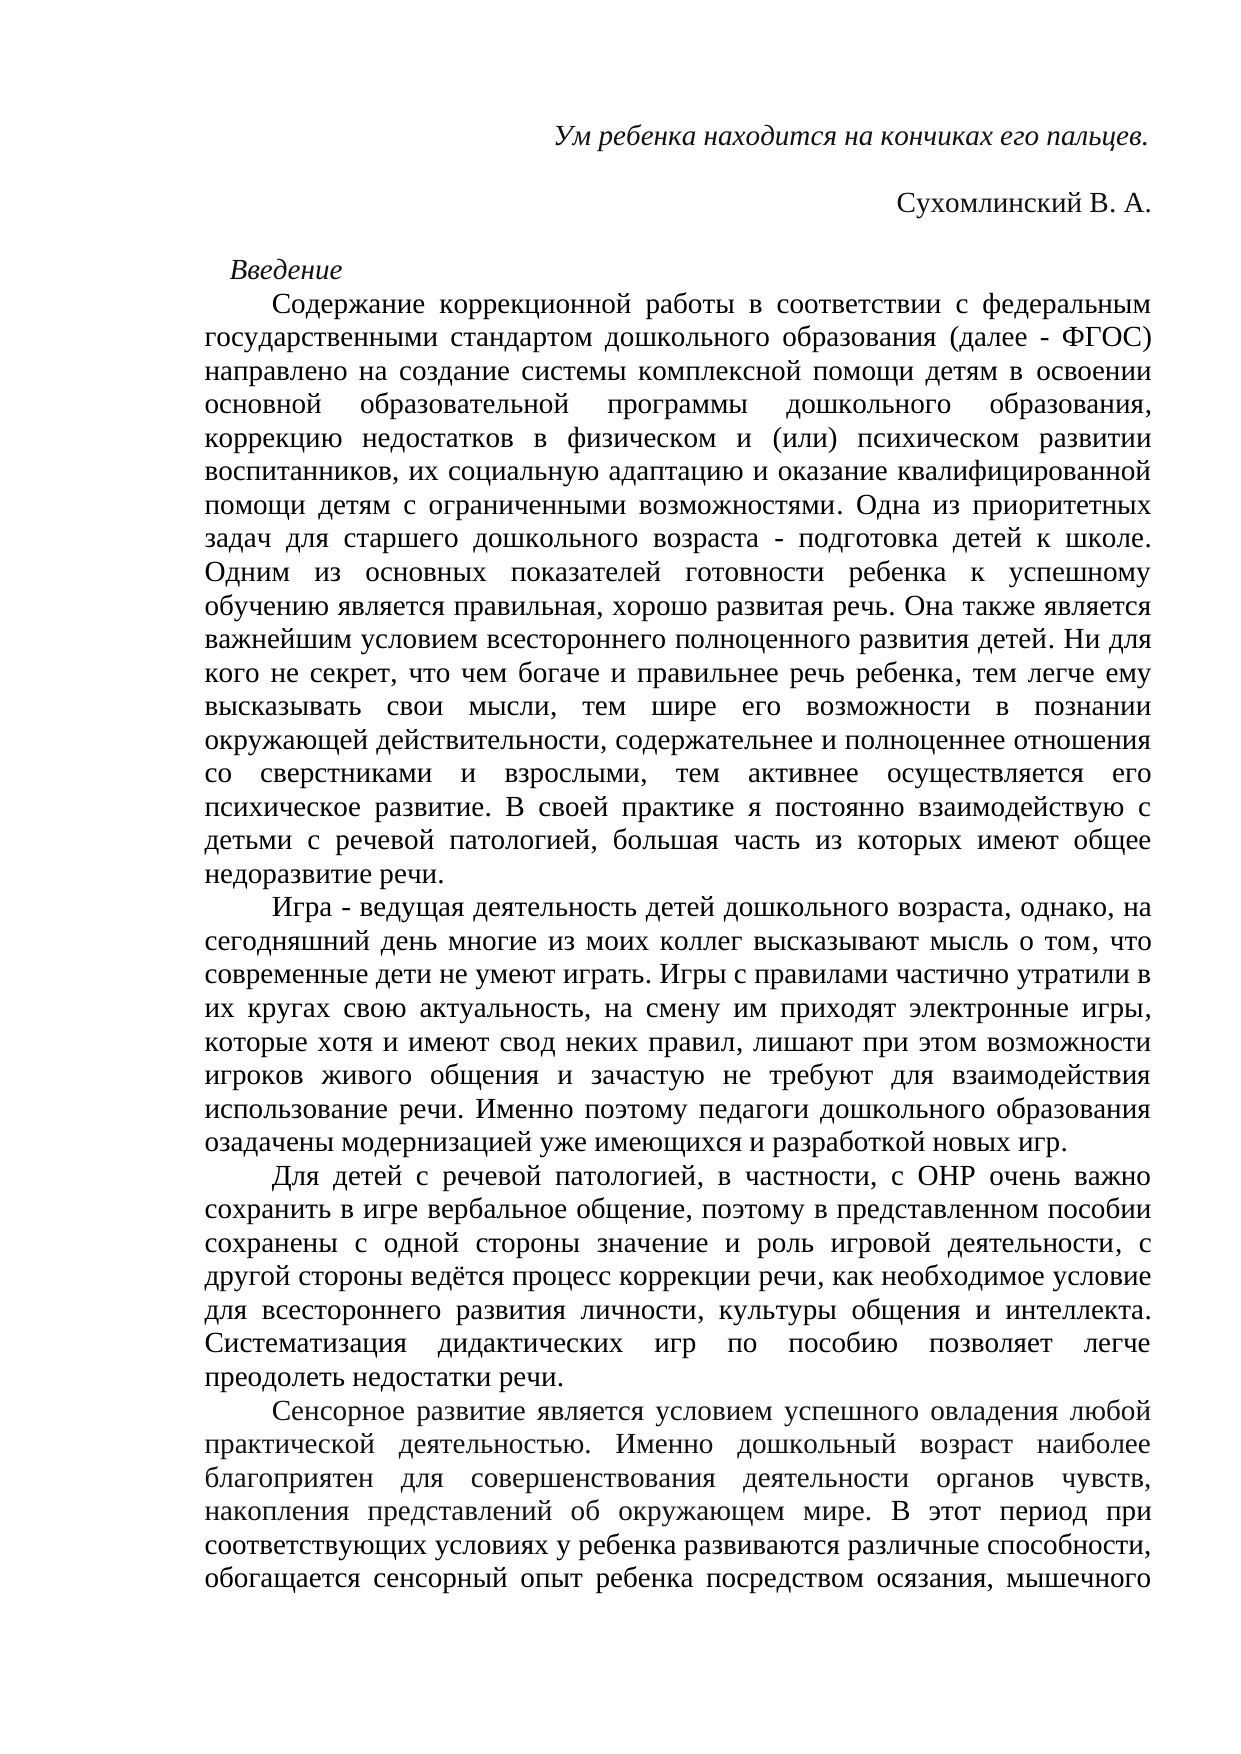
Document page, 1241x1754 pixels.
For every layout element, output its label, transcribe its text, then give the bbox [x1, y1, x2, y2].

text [204, 1393, 1152, 1594]
text Ум ребенка находится на кончиках его пальцев. [177, 118, 1152, 152]
text Для детей с речевой патологией, в частности, с ОНР очень важно сохранить в игре вербальное общение, поэтому в представленном пособии сохранены с одной стороны значение и роль игровой деятельности, с другой стороны ведётся процесс коррекции речи, как необходимое условие для всестороннего развития личности, культуры общения и интеллекта. Систематизация дидактических игр по пособию позволяет легче преодолеть недостатки речи. [204, 1158, 1152, 1393]
text Игра - ведущая деятельность детей дошкольного возраста, однако, на сегодняшний день многие из моих коллег высказывают мысль о том, что современные дети не умеют играть. Игры с правилами частично утратили в их кругах свою актуальность, на смену им приходят электронные игры, которые хотя и имеют свод неких правил, лишают при этом возможности игроков живого общения и зачастую не требуют для взаимодействия использование речи. Именно поэтому педагоги дошкольного образования озадачены модернизацией уже имеющихся и разработкой новых игр. [204, 889, 1152, 1158]
text Сухомлинский В. А. [177, 185, 1152, 219]
text Содержание коррекционной работы в соответствии с федеральным государственными стандартом дошкольного образования (далее - ФГОС) направлено на создание системы комплексной помощи детям в освоении основной образовательной программы дошкольного образования, коррекцию недостатков в физическом и (или) психическом развитии воспитанников, их социальную адаптацию и оказание квалифицированной помощи детям с ограниченными возможностями. Одна из приоритетных задач для старшего дошкольного возраста - подготовка детей к школе. Одним из основных показателей готовности ребенка к успешному обучению является правильная, хорошо развитая речь. Она также является важнейшим условием всестороннего полноценного развития детей. Ни для кого не секрет, что чем богаче и правильнее речь ребенка, тем легче ему высказывать свои мысли, тем шире его возможности в познании окружающей действительности, содержательнее и полноценнее отношения со сверстниками и взрослыми, тем активнее осуществляется его психическое развитие. В своей практике я постоянно взаимодействую с детьми с речевой патологией, большая часть из которых имеют общее недоразвитие речи. [204, 286, 1152, 889]
text Введение [177, 252, 1152, 286]
